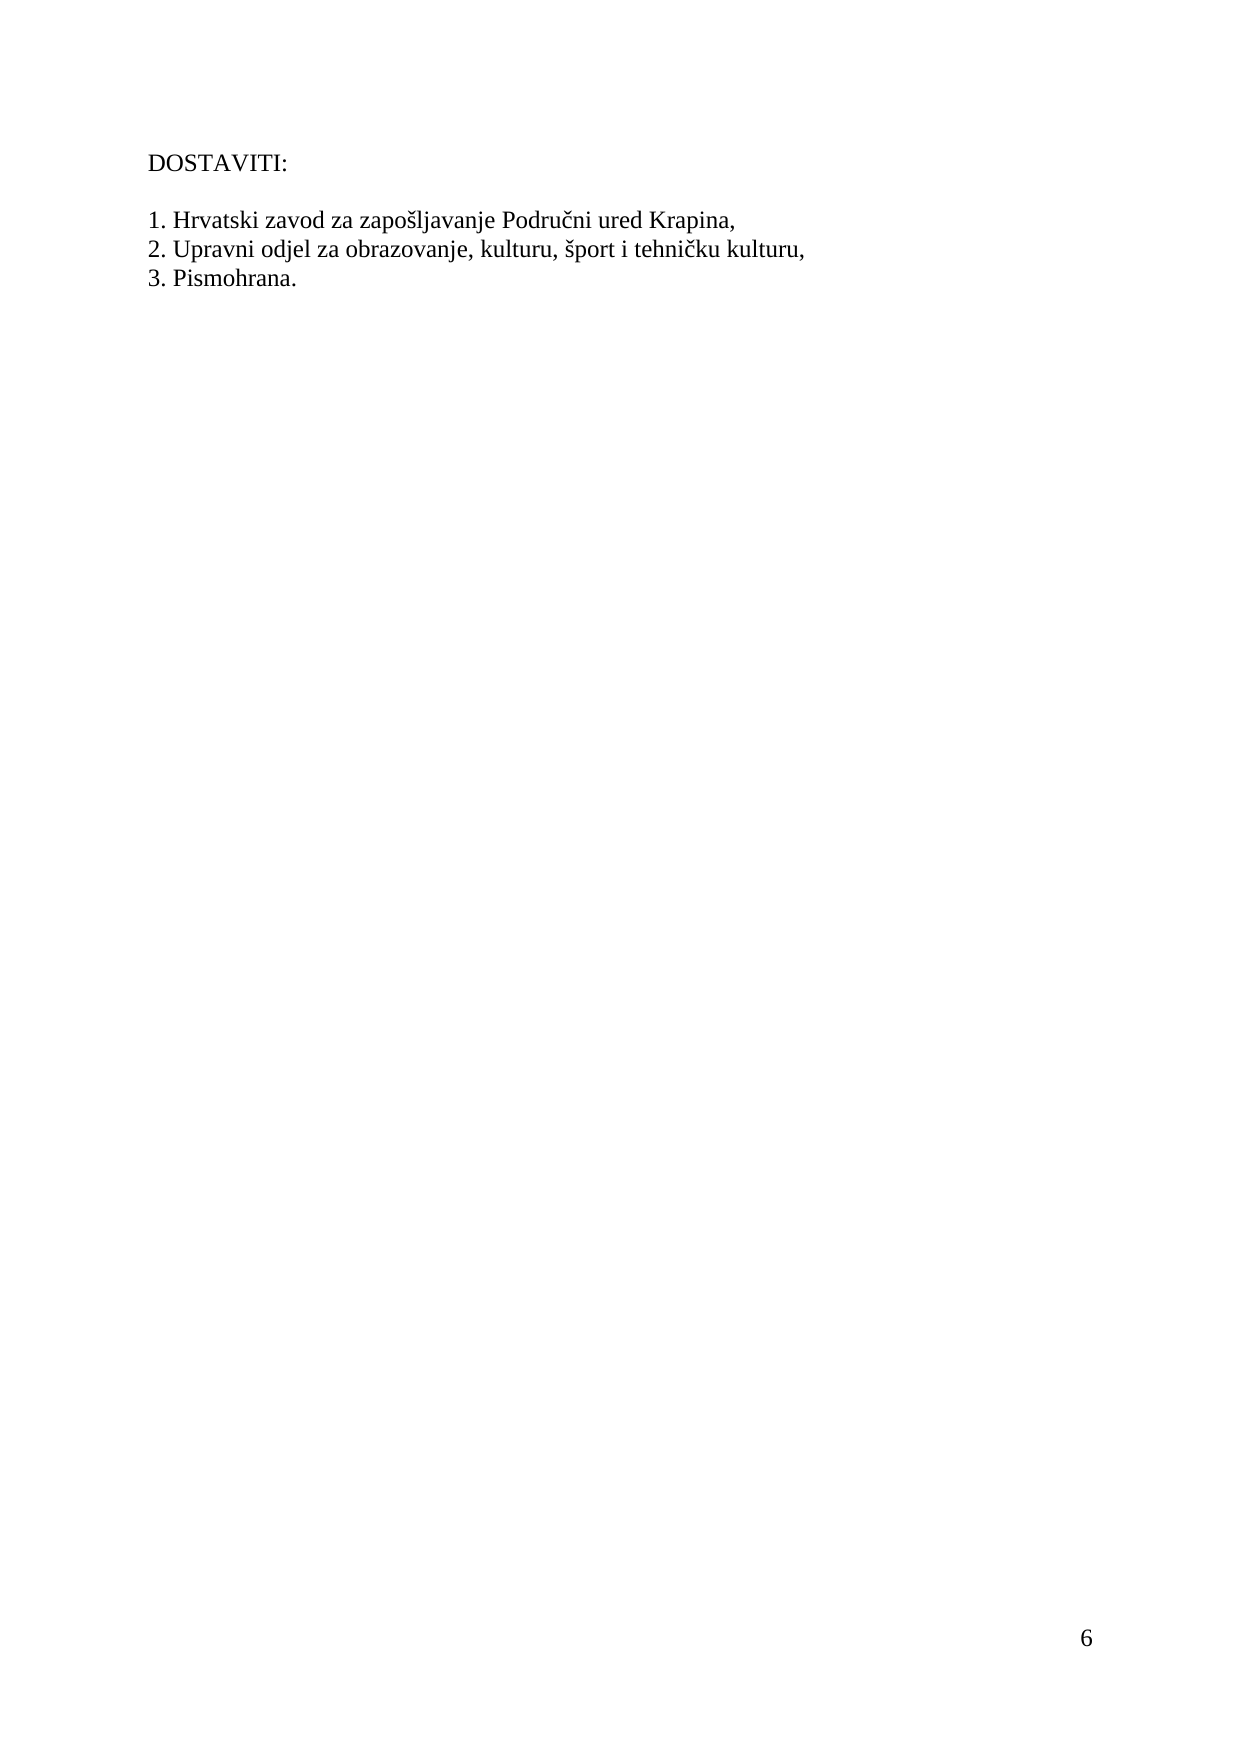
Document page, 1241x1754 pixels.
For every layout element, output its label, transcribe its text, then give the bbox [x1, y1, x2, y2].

text 1. Hrvatski zavod za zapošljavanje Područni ured Krapina, [148, 205, 1093, 234]
text 2. Upravni odjel za obrazovanje, kulturu, šport i tehničku kulturu, [148, 234, 1093, 263]
text 3. Pismohrana. [148, 263, 1093, 291]
text DOSTAVITI: [148, 148, 1093, 176]
